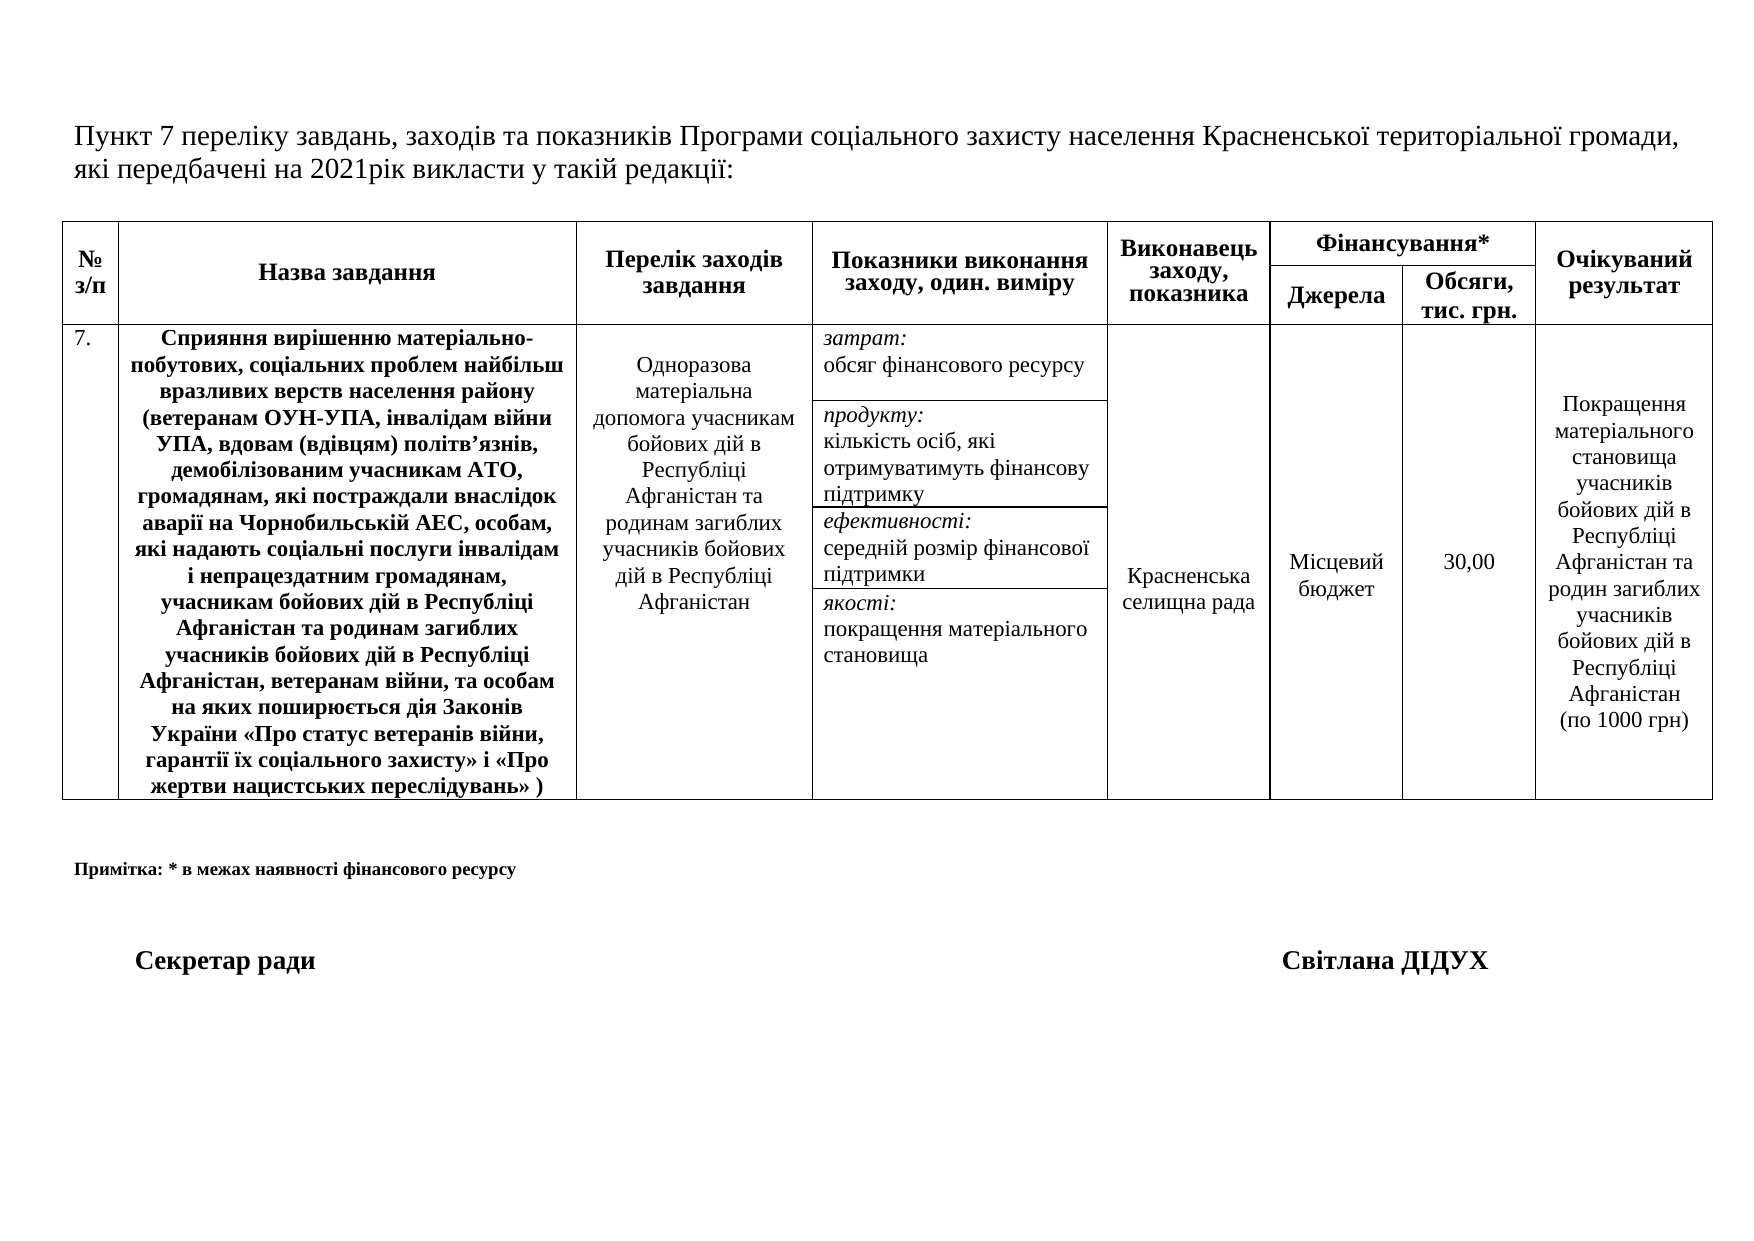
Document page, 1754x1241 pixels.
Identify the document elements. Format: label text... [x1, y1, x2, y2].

table_cell 7. [63, 325, 118, 799]
text Примітка: * в межах наявності фінансового ресурсу [74, 857, 1680, 879]
table_cell Одноразова матеріальна допомога учасникам бойових дій в Республіці Афганістан та родинам загиблих учасників бойових дій в Республіці Афганістан [577, 325, 812, 799]
table_cell ефективності: середній розмір фінансової підтримки [813, 508, 1107, 588]
table_cell якості: покращення матеріального становища [813, 589, 1107, 799]
table_cell Красненська селищна рада [1108, 325, 1269, 799]
table_cell Місцевий бюджет [1271, 325, 1402, 799]
table_header № з/п [63, 222, 118, 323]
table_header Показники виконання заходу, один. виміру [813, 222, 1107, 323]
table_header Виконавець заходу, показника [1108, 222, 1269, 323]
table_cell Сприяння вирішенню матеріально-побутових, соціальних проблем найбільш вразливих верств населення району (ветеранам ОУН-УПА, інвалідам війни УПА, вдовам (вдівцям) політв’язнів, демобілізованим учасникам АТО, громадянам, які постраждали внаслідок аварії на Чорнобильській АЕС, особам, які надають соціальні послуги інвалідам і непрацездатним громадянам, учасникам бойових дій в Республіці Афганістан та родинам загиблих учасників бойових дій в Республіці Афганістан, ветеранам війни, та особам на яких поширюється дія Законів України «Про статус ветеранів війни, гарантії їх соціального захисту» і «Про жертви нацистських переслідувань» ) [119, 325, 576, 799]
table_header Очікуваний результат [1536, 222, 1712, 323]
table_cell Обсяги, тис. грн. [1403, 266, 1535, 323]
table_cell Покращення матеріального становища учасників бойових дій в Республіці Афганістан та родин загиблих учасників бойових дій в Республіці Афганістан (по 1000 грн) [1536, 325, 1712, 799]
table_header Перелік заходів завдання [577, 222, 812, 323]
text Секретар ради Світлана ДІДУХ [74, 944, 1680, 975]
table_cell затрат: обсяг фінансового ресурсу [813, 325, 1107, 400]
table_cell 30,00 [1403, 325, 1535, 799]
table_header Фінансування* [1271, 222, 1535, 265]
table_cell продукту: кількість осіб, які отримуватимуть фінансову підтримку [813, 401, 1107, 506]
table_cell Джерела [1271, 266, 1402, 323]
text Пункт 7 переліку завдань, заходів та показників Програми соціального захисту населення Красненської територіальної громади, які передбачені на 2021рік викласти у такій редакції: [74, 118, 1680, 185]
table_header Назва завдання [119, 222, 576, 323]
